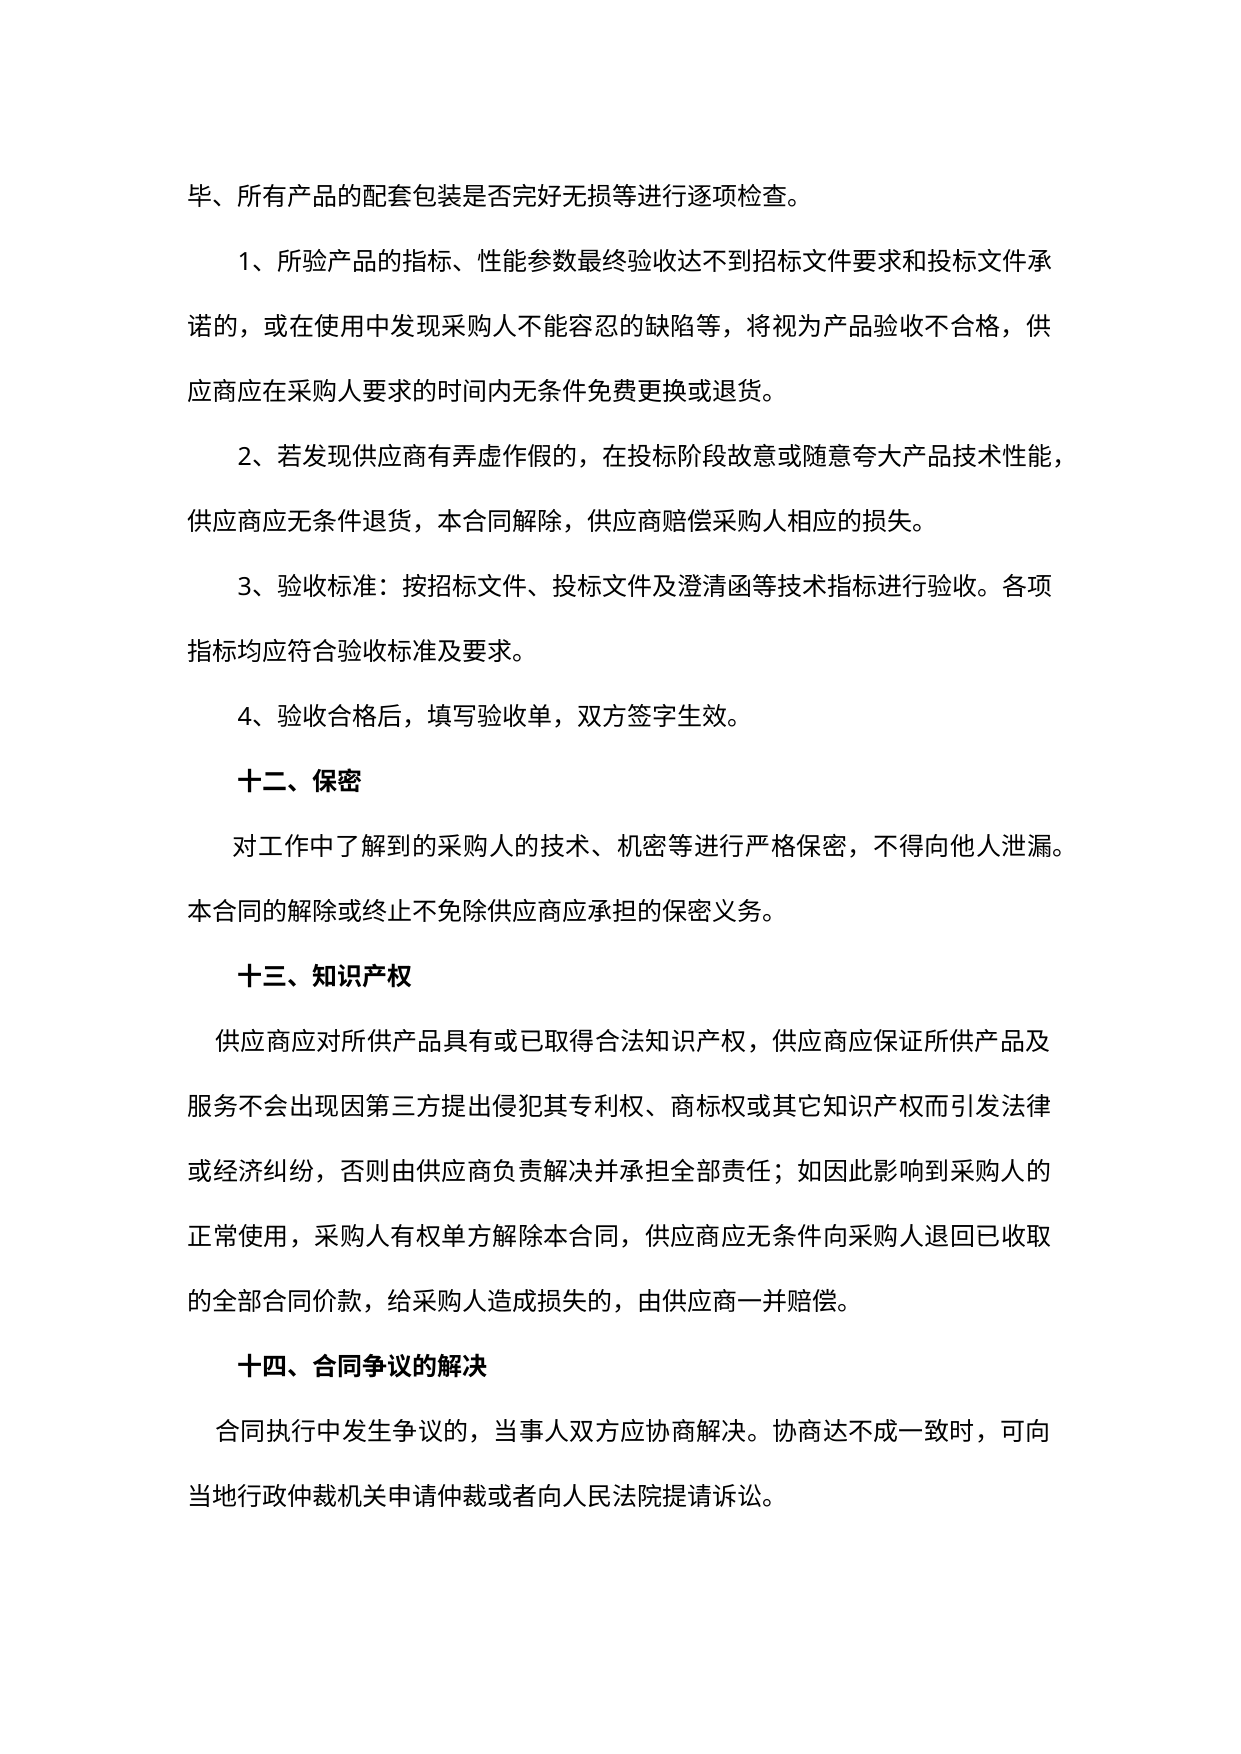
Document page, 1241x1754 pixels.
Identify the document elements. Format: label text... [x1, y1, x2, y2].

text 十二、保密 [187, 747, 1053, 812]
text 供应商应对所供产品具有或已取得合法知识产权，供应商应保证所供产品及服务不会出现因第三方提出侵犯其专利权、商标权或其它知识产权而引发法律或经济纠纷，否则由供应商负责解决并承担全部责任；如因此影响到采购人的正常使用，采购人有权单方解除本合同，供应商应无条件向采购人退回已收取的全部合同价款，给采购人造成损失的，由供应商一并赔偿。 [187, 1007, 1053, 1332]
text 合同执行中发生争议的，当事人双方应协商解决。协商达不成一致时，可向当地行政仲裁机关申请仲裁或者向人民法院提请诉讼。 [187, 1397, 1053, 1527]
text 3、验收标准：按招标文件、投标文件及澄清函等技术指标进行验收。各项指标均应符合验收标准及要求。 [187, 552, 1053, 682]
text 十四、合同争议的解决 [187, 1332, 1053, 1397]
text 2、若发现供应商有弄虚作假的，在投标阶段故意或随意夸大产品技术性能，供应商应无条件退货，本合同解除，供应商赔偿采购人相应的损失。 [187, 422, 1053, 552]
text 对工作中了解到的采购人的技术、机密等进行严格保密，不得向他人泄漏。本合同的解除或终止不免除供应商应承担的保密义务。 [187, 812, 1053, 942]
text 4、验收合格后，填写验收单，双方签字生效。 [187, 682, 1053, 747]
text 1、所验产品的指标、性能参数最终验收达不到招标文件要求和投标文件承诺的，或在使用中发现采购人不能容忍的缺陷等，将视为产品验收不合格，供应商应在采购人要求的时间内无条件免费更换或退货。 [187, 227, 1053, 422]
text 十三、知识产权 [187, 942, 1053, 1007]
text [187, 162, 1053, 227]
